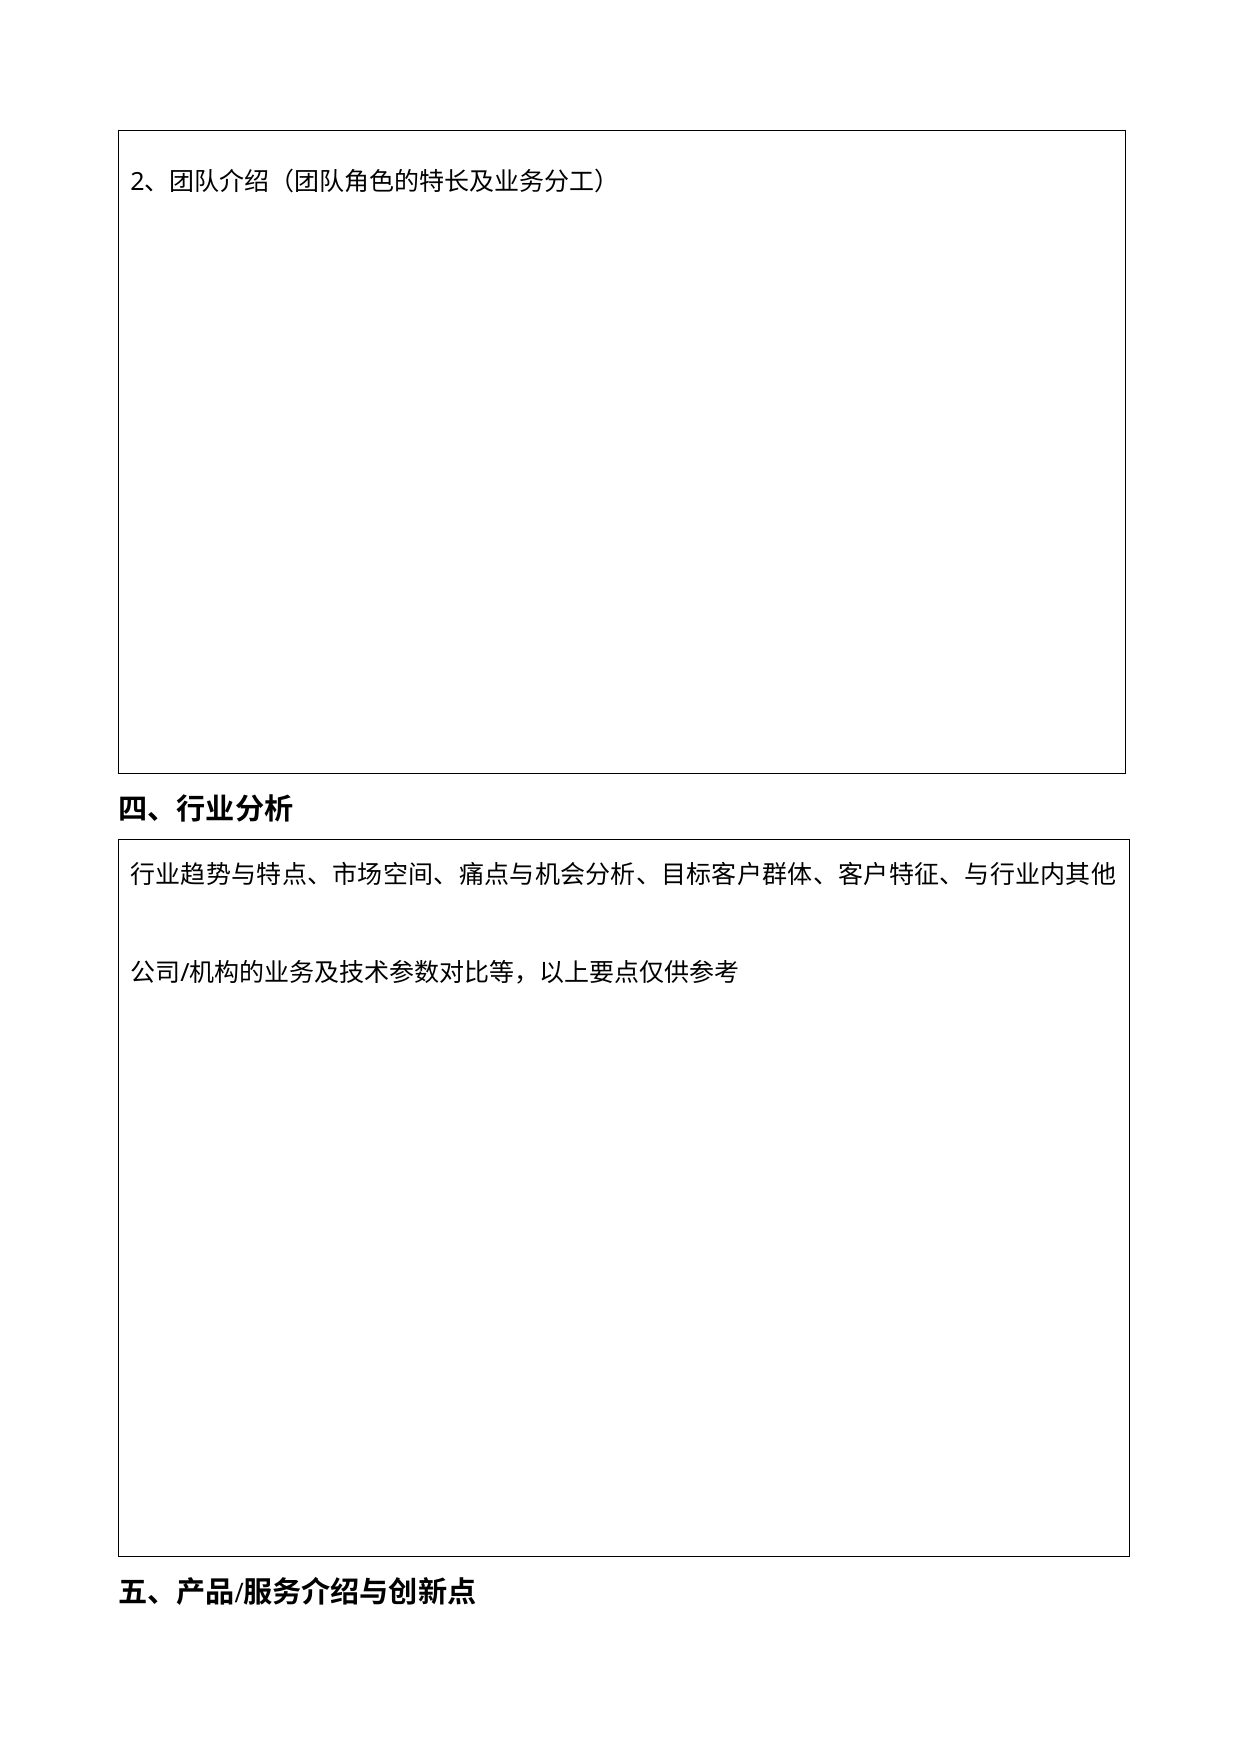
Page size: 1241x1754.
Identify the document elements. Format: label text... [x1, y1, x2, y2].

text 五、产品/服务介绍与创新点 [118, 1557, 1122, 1622]
text 四、行业分析 [118, 774, 1122, 839]
table_header 2、团队介绍（团队角色的特长及业务分工） [119, 131, 1125, 773]
table_header 行业趋势与特点、市场空间、痛点与机会分析、目标客户群体、客户特征、与行业内其他公司/机构的业务及技术参数对比等，以上要点仅供参考 [119, 840, 1129, 1556]
